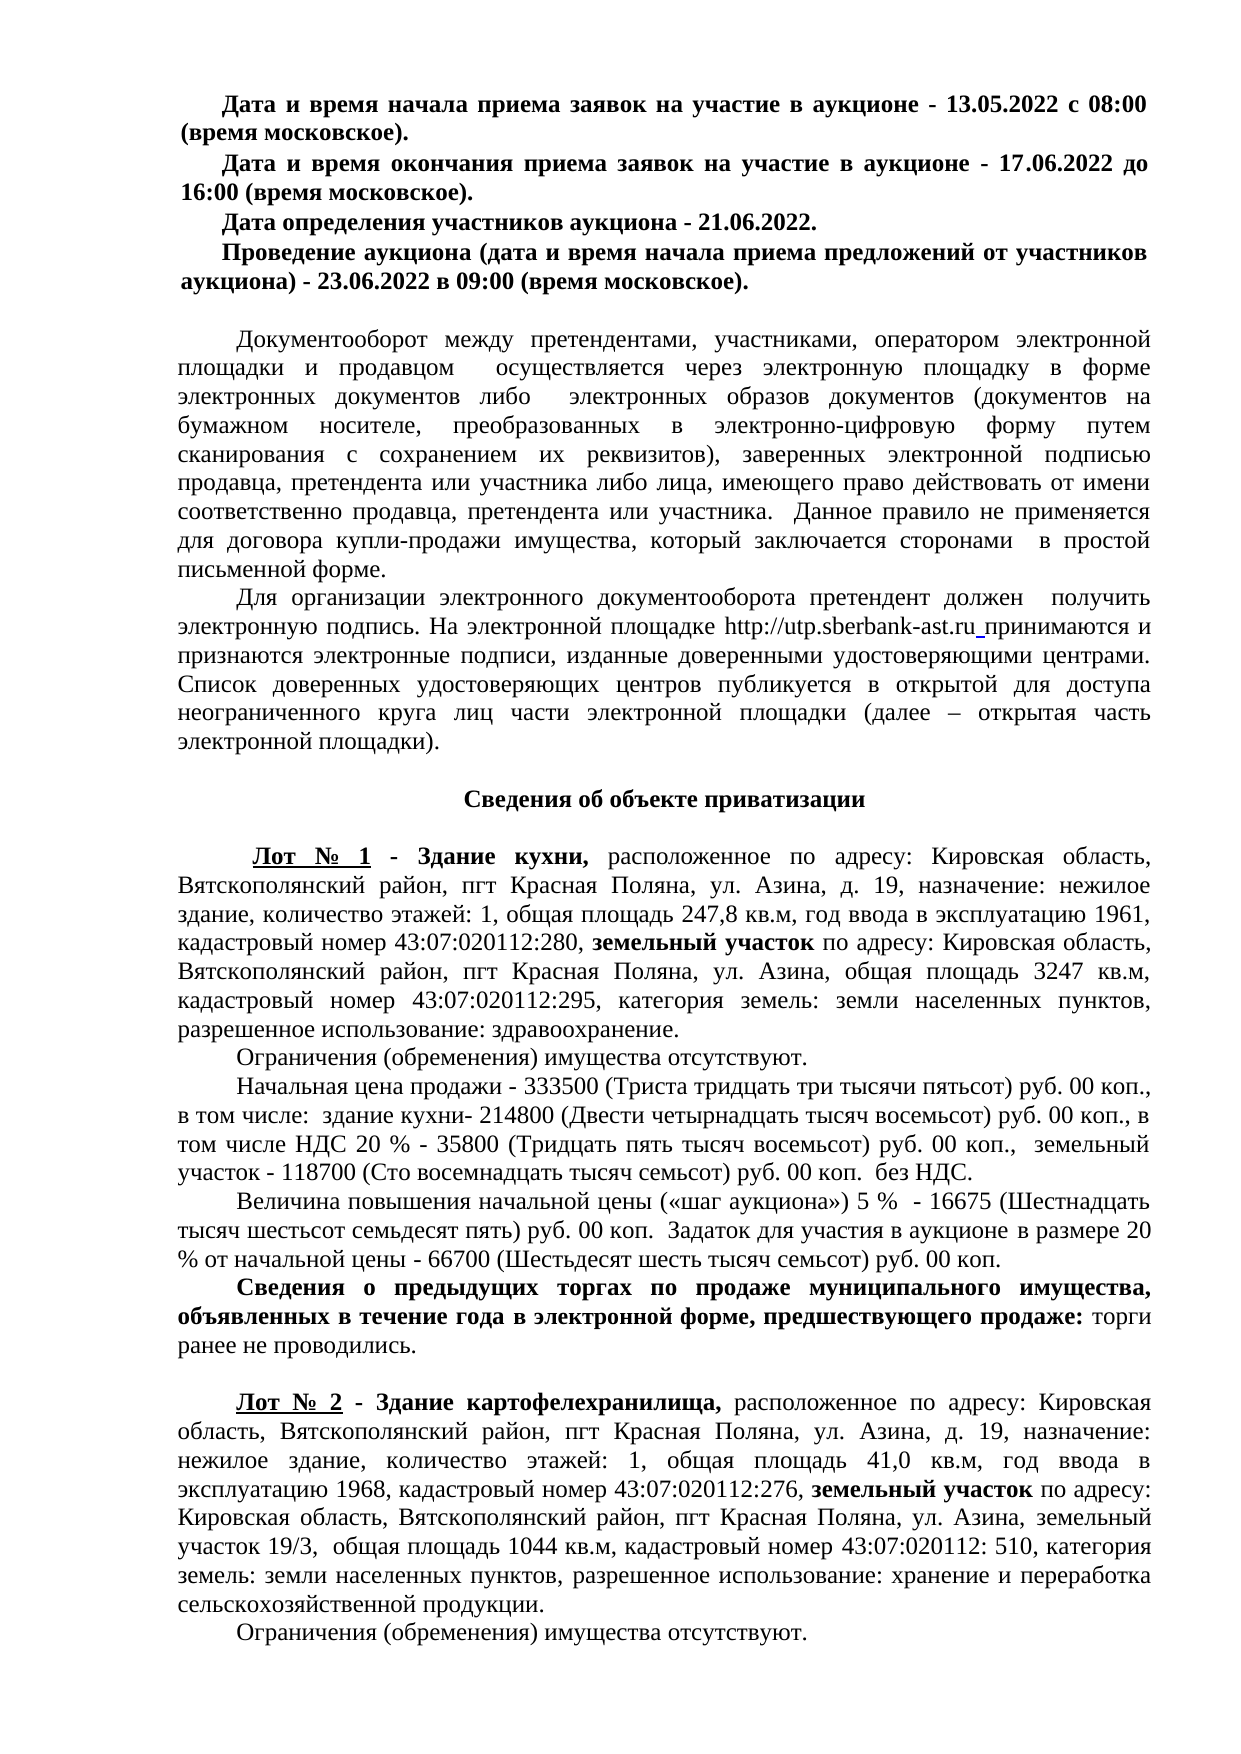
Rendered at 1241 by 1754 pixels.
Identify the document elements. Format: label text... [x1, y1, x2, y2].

text Ограничения (обременения) имущества отсутствуют. [177, 1617, 1152, 1646]
text Дата и время начала приема заявок на участие в аукционе - 13.05.2022 с 08:00 (время московское). [180, 89, 1148, 146]
text Лот № 2 - Здание картофелехранилища, расположенное по адресу: Кировская область, Вятскополянский район, пгт Красная Поляна, ул. Азина, д. 19, назначение: нежилое здание, количество этажей: 1, общая площадь 41,0 кв.м, год ввода в эксплуатацию 1968, кадастровый номер 43:07:020112:276, земельный участок по адресу: Кировская область, Вятскополянский район, пгт Красная Поляна, ул. Азина, земельный участок 19/3, общая площадь 1044 кв.м, кадастровый номер 43:07:020112: 510, категория земель: земли населенных пунктов, разрешенное использование: хранение и переработка сельскохозяйственной продукции. [177, 1387, 1152, 1617]
text Проведение аукциона (дата и время начала приема предложений от участников аукциона) - 23.06.2022 в 09:00 (время московское). [180, 237, 1148, 295]
text Начальная цена продажи - 333500 (Триста тридцать три тысячи пятьсот) руб. 00 коп., в том числе: здание кухни- 214800 (Двести четырнадцать тысяч восемьсот) руб. 00 коп., в том числе НДС 20 % - 35800 (Тридцать пять тысяч восемьсот) руб. 00 коп., земельный участок - 118700 (Сто восемнадцать тысяч семьсот) руб. 00 коп. без НДС. [177, 1071, 1152, 1186]
text Дата и время окончания приема заявок на участие в аукционе - 17.06.2022 до 16:00 (время московское). [180, 148, 1148, 205]
text Для организации электронного документооборота претендент должен получить электронную подпись. На электронной площадке http://utp.sberbank-ast.ru принимаются и признаются электронные подписи, изданные доверенными удостоверяющими центрами. Список доверенных удостоверяющих центров публикуется в открытой для доступа неограниченного круга лиц части электронной площадки (далее – открытая часть электронной площадки). [177, 582, 1152, 755]
text Величина повышения начальной цены («шаг аукциона») 5 % - 16675 (Шестнадцать тысяч шестьсот семьдесят пять) руб. 00 коп. Задаток для участия в аукционе в размере 20 % от начальной цены - 66700 (Шестьдесят шесть тысяч семьсот) руб. 00 коп. [177, 1186, 1152, 1272]
text Лот № 1 - Здание кухни, расположенное по адресу: Кировская область, Вятскополянский район, пгт Красная Поляна, ул. Азина, д. 19, назначение: нежилое здание, количество этажей: 1, общая площадь 247,8 кв.м, год ввода в эксплуатацию 1961, кадастровый номер 43:07:020112:280, земельный участок по адресу: Кировская область, Вятскополянский район, пгт Красная Поляна, ул. Азина, общая площадь 3247 кв.м, кадастровый номер 43:07:020112:295, категория земель: земли населенных пунктов, разрешенное использование: здравоохранение. [177, 841, 1152, 1042]
text Сведения об объекте приватизации [177, 784, 1152, 812]
text Ограничения (обременения) имущества отсутствуют. [177, 1042, 1152, 1071]
text Дата определения участников аукциона - 21.06.2022. [180, 207, 1148, 236]
text Документооборот между претендентами, участниками, оператором электронной площадки и продавцом осуществляется через электронную площадку в форме электронных документов либо электронных образов документов (документов на бумажном носителе, преобразованных в электронно-цифровую форму путем сканирования с сохранением их реквизитов), заверенных электронной подписью продавца, претендента или участника либо лица, имеющего право действовать от имени соответственно продавца, претендента или участника. Данное правило не применяется для договора купли-продажи имущества, который заключается сторонами в простой письменной форме. [177, 324, 1152, 582]
